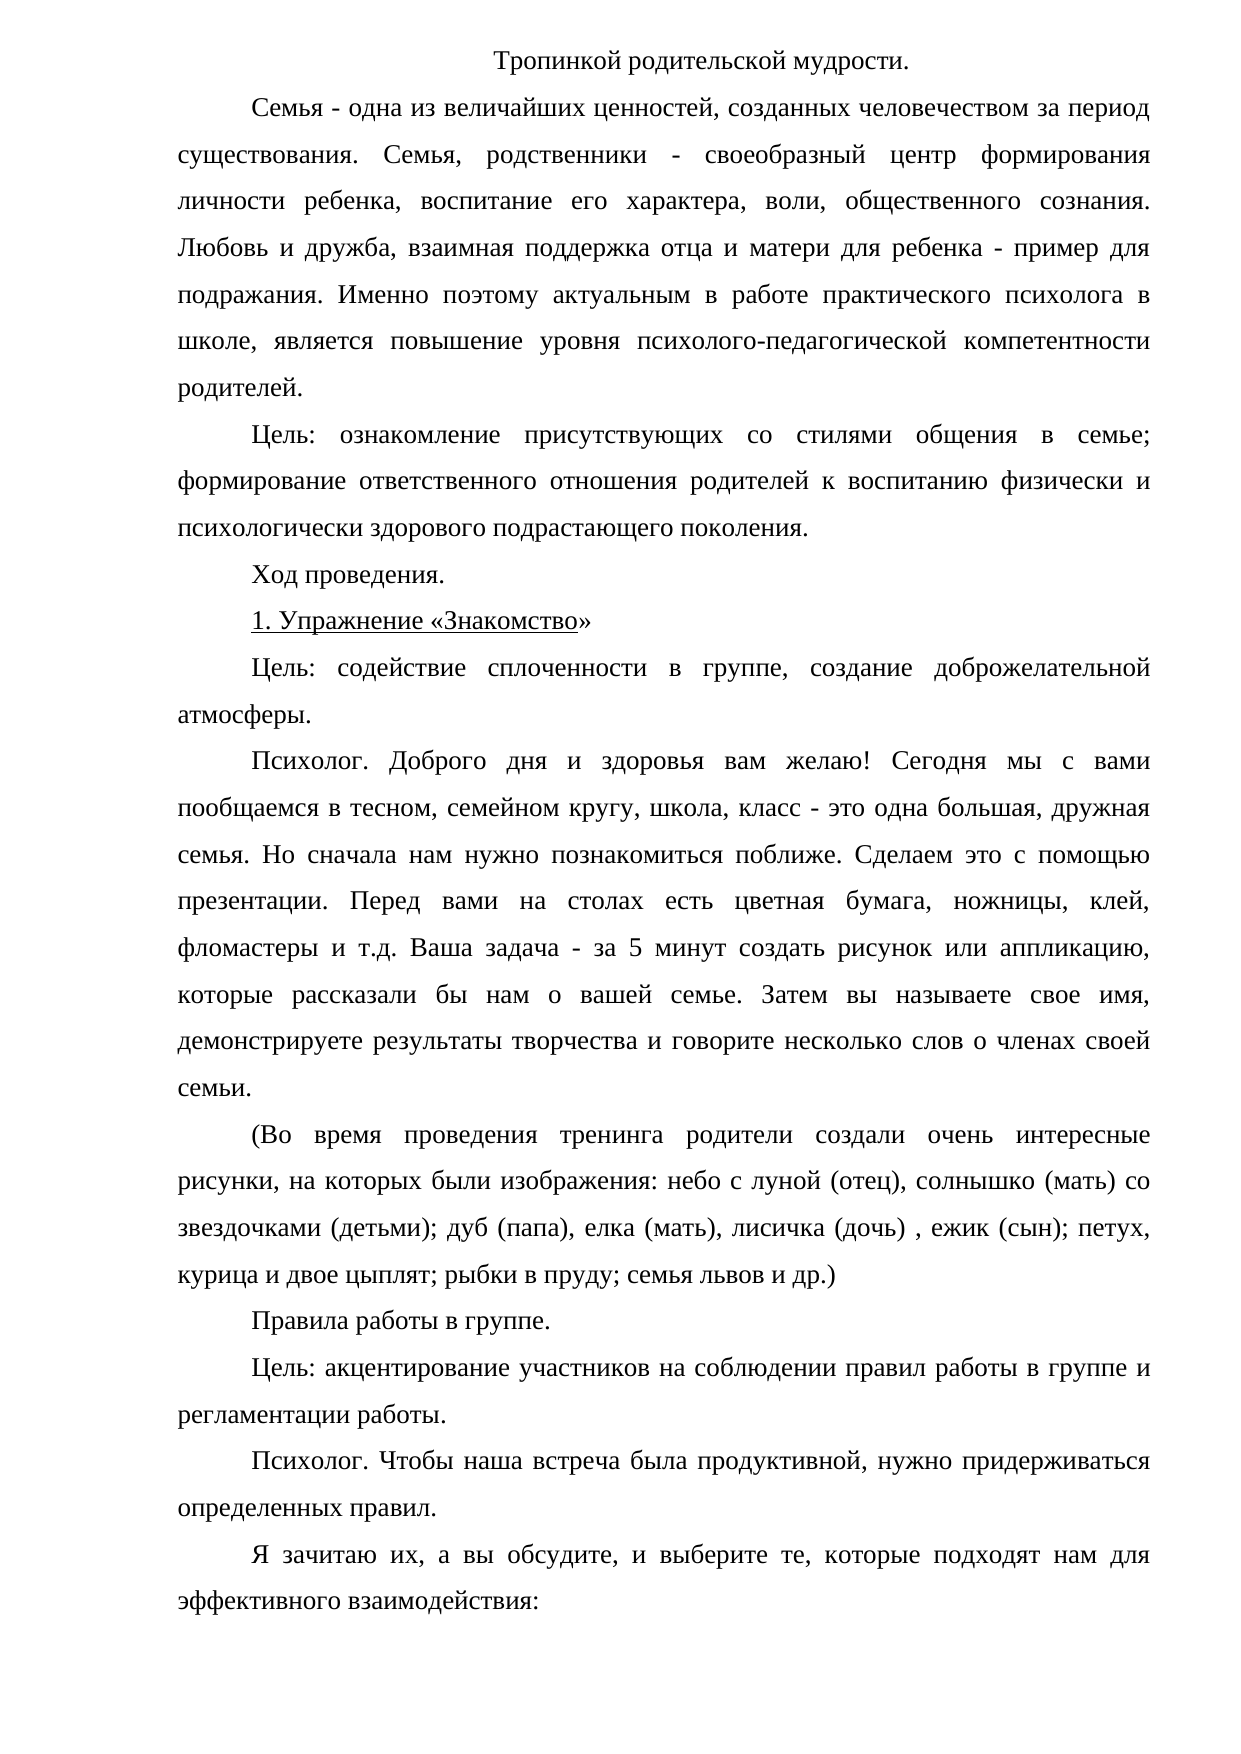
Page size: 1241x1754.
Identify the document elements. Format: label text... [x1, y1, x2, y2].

text Психолог. Чтобы наша встреча была продуктивной, нужно придерживаться определенных правил. [177, 1444, 1152, 1522]
text 1. Упражнение «Знакомство» [177, 604, 1152, 636]
text Психолог. Доброго дня и здоровья вам желаю! Сегодня мы с вами пообщаемся в тесном, семейном кругу, школа, класс - это одна большая, дружная семья. Но сначала нам нужно познакомиться поближе. Сделаем это с помощью презентации. Перед вами на столах есть цветная бумага, ножницы, клей, фломастеры и т.д. Ваша задача - за 5 минут создать рисунок или аппликацию, которые рассказали бы нам о вашей семье. Затем вы называете свое имя, демонстрируете результаты творчества и говорите несколько слов о членах своей семьи. [177, 744, 1152, 1102]
text Тропинкой родительской мудрости. [177, 44, 1152, 76]
text Ход проведения. [177, 558, 1152, 589]
text Цель: акцентирование участников на соблюдении правил работы в группе и регламентации работы. [177, 1351, 1152, 1429]
text Цель: ознакомление присутствующих со стилями общения в семье; формирование ответственного отношения родителей к воспитанию физически и психологически здорового подрастающего поколения. [177, 418, 1152, 542]
text Семья - одна из величайших ценностей, созданных человечеством за период существования. Семья, родственники - своеобразный центр формирования личности ребенка, воспитание его характера, воли, общественного сознания. Любовь и дружба, взаимная поддержка отца и матери для ребенка - пример для подражания. Именно поэтому актуальным в работе практического психолога в школе, является повышение уровня психолого-педагогической компетентности родителей. [177, 91, 1152, 402]
text (Во время проведения тренинга родители создали очень интересные рисунки, на которых были изображения: небо с луной (отец), солнышко (мать) со звездочками (детьми); дуб (папа), елка (мать), лисичка (дочь) , ежик (сын); петух, курица и двое цыплят; рыбки в пруду; семья львов и др.) [177, 1118, 1152, 1289]
text Цель: содействие сплоченности в группе, создание доброжелательной атмосферы. [177, 651, 1152, 729]
text Я зачитаю их, а вы обсудите, и выберите те, которые подходят нам для эффективного взаимодействия: [177, 1538, 1152, 1616]
text Правила работы в группе. [177, 1304, 1152, 1336]
